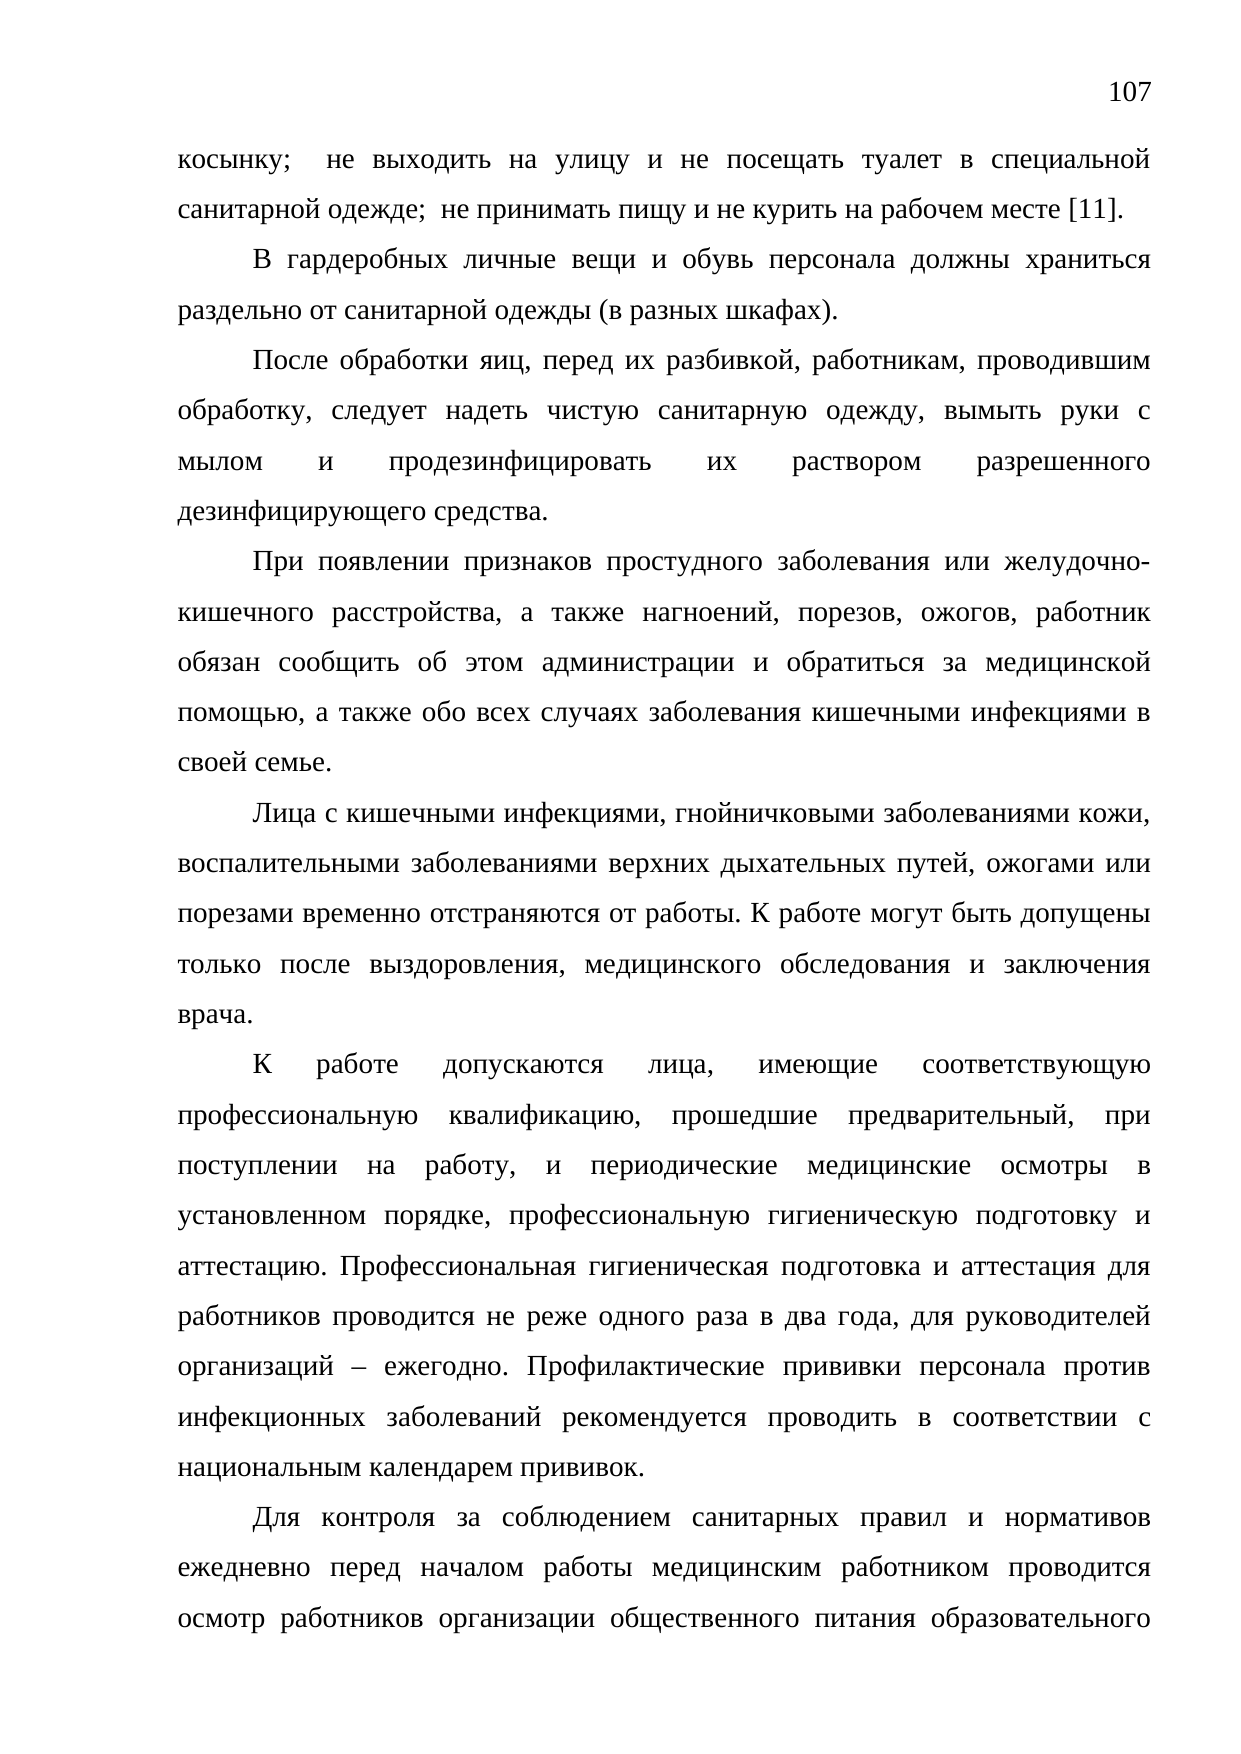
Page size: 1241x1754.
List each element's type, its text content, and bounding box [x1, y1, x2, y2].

text К работе допускаются лица, имеющие соответствующую профессиональную квалификацию, прошедшие предварительный, при поступлении на работу, и периодические медицинские осмотры в установленном порядке, профессиональную гигиеническую подготовку и аттестацию. Профессиональная гигиеническая подготовка и аттестация для работников проводится не реже одного раза в два года, для руководителей организаций – ежегодно. Профилактические прививки персонала против инфекционных заболеваний рекомендуется проводить в соответствии с национальным календарем прививок. [177, 1046, 1152, 1482]
text После обработки яиц, перед их разбивкой, работникам, проводившим обработку, следует надеть чистую санитарную одежду, вымыть руки с мылом и продезинфицировать их раствором разрешенного дезинфицирующего средства. [177, 342, 1152, 527]
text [177, 1499, 1152, 1633]
text При появлении признаков простудного заболевания или желудочно-кишечного расстройства, а также нагноений, порезов, ожогов, работник обязан сообщить об этом администрации и обратиться за медицинской помощью, а также обо всех случаях заболевания кишечными инфекциями в своей семье. [177, 543, 1152, 778]
text В гардеробных личные вещи и обувь персонала должны храниться раздельно от санитарной одежды (в разных шкафах). [177, 241, 1152, 325]
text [177, 141, 1152, 225]
text Лица с кишечными инфекциями, гнойничковыми заболеваниями кожи, воспалительными заболеваниями верхних дыхательных путей, ожогами или порезами временно отстраняются от работы. К работе могут быть допущены только после выздоровления, медицинского обследования и заключения врача. [177, 795, 1152, 1030]
